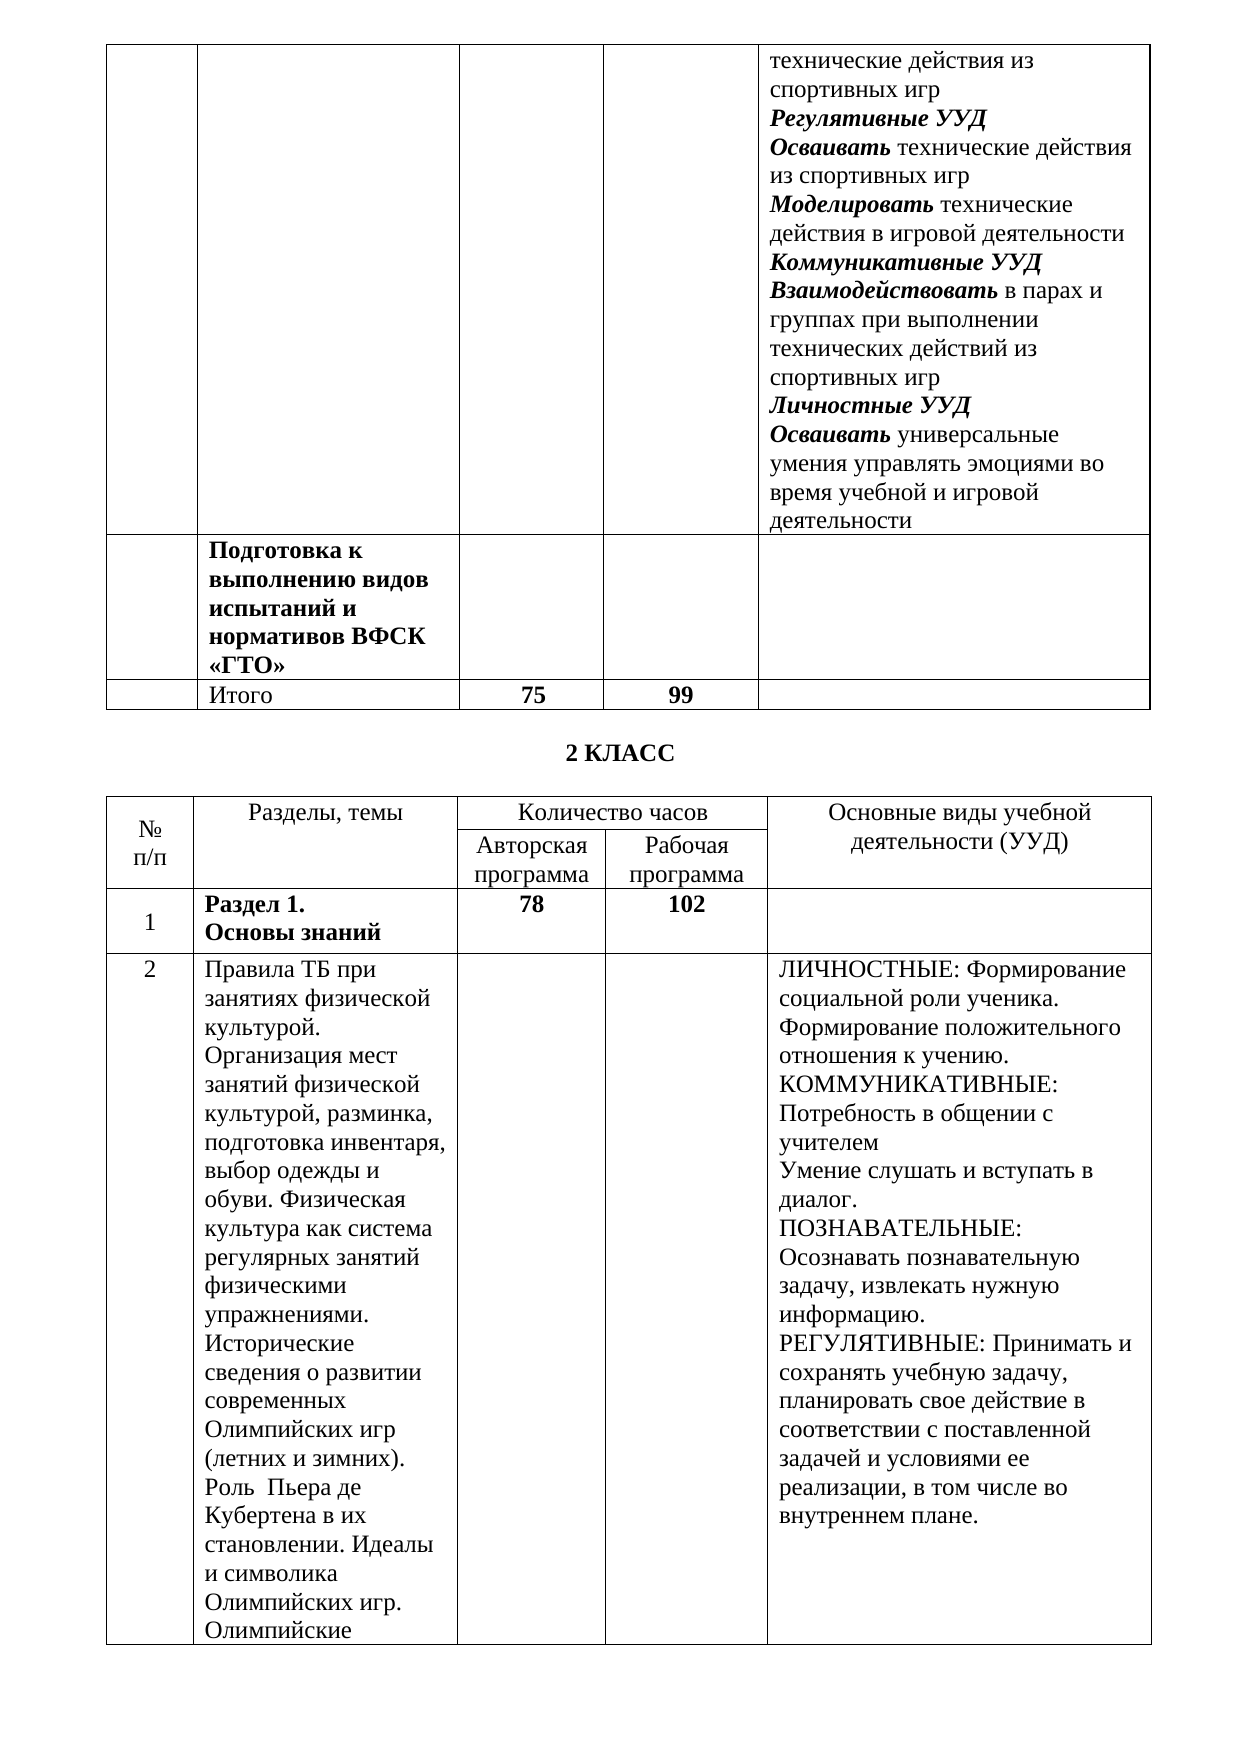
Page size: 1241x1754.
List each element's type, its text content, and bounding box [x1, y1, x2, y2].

table_cell [186, 680, 197, 709]
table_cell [759, 45, 1149, 534]
table_cell 2 [107, 954, 193, 1644]
table_cell 1 [107, 889, 193, 953]
table_cell Раздел 1. Основы знаний [194, 889, 457, 953]
table_cell [198, 45, 459, 534]
table_cell [759, 535, 1149, 679]
table_cell [460, 535, 603, 679]
table_cell [107, 680, 118, 709]
table_cell [458, 954, 605, 1644]
table_cell 102 [606, 889, 767, 953]
text 2 КЛАСС [118, 738, 1122, 767]
table_cell [107, 535, 197, 679]
table_cell [604, 535, 758, 679]
table_cell [460, 45, 603, 534]
table_header № п/п [107, 797, 193, 888]
table_cell 99 [604, 680, 758, 709]
table_cell [107, 45, 197, 534]
table_cell [768, 889, 1151, 953]
table_header Количество часов [458, 797, 767, 829]
table_cell [604, 45, 758, 534]
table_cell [768, 954, 1151, 1644]
table_cell [759, 680, 1149, 709]
table_cell [606, 954, 767, 1644]
table_cell 75 [460, 680, 603, 709]
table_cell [194, 954, 457, 1644]
table_cell Итого [198, 680, 459, 709]
table_cell 78 [458, 889, 605, 953]
table_header Разделы, темы [194, 797, 457, 888]
table_header Основные виды учебной деятельности (УУД) [768, 797, 1151, 888]
table_cell Подготовка к выполнению видов испытаний и нормативов ВФСК «ГТО» [198, 535, 459, 679]
